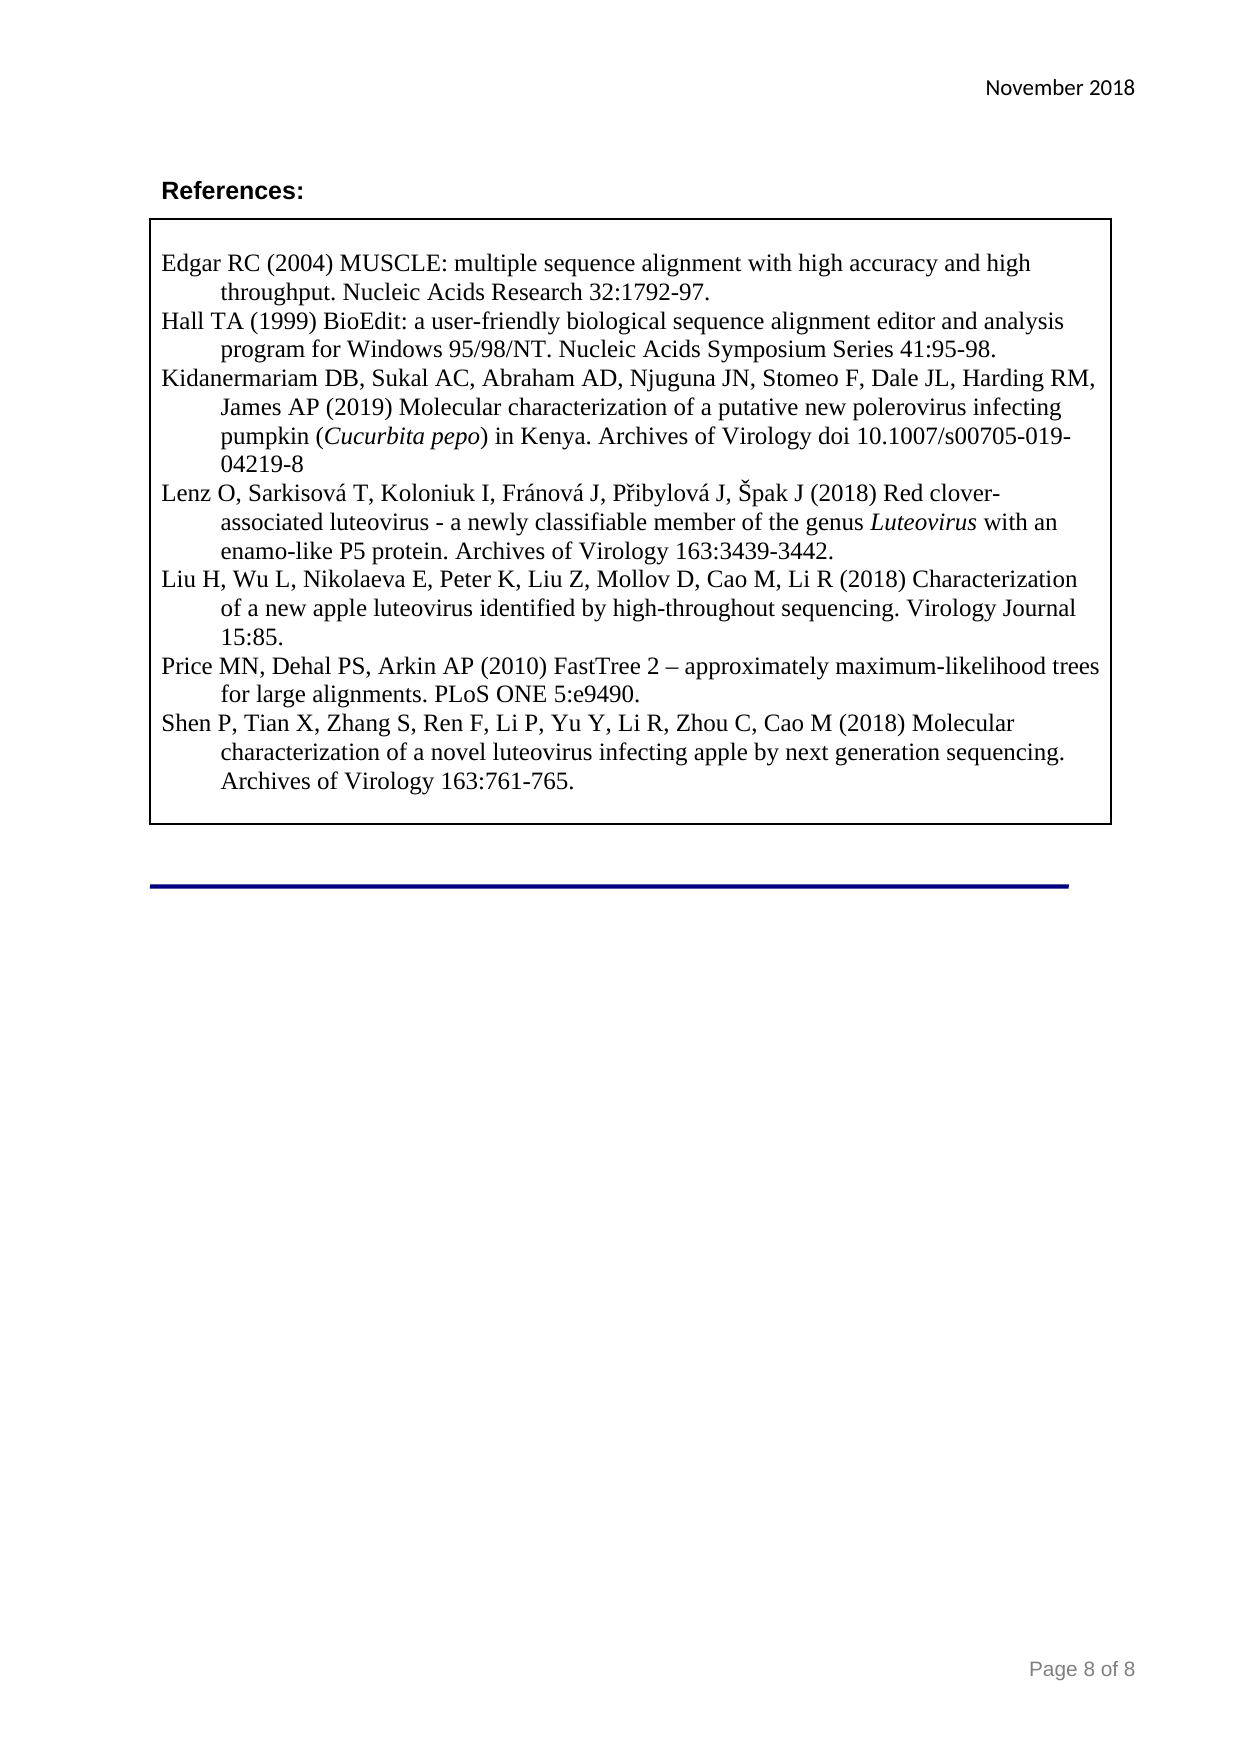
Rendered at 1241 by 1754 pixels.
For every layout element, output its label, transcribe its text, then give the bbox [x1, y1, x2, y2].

table_header References: [150, 135, 1111, 217]
table_cell Edgar RC (2004) MUSCLE: multiple sequence alignment with high accuracy and high throughput. Nucleic Acids Research 32:1792-97. Hall TA (1999) BioEdit: a user-friendly biological sequence alignment editor and analysis program for Windows 95/98/NT. Nucleic Acids Symposium Series 41:95-98. Kidanermariam DB, Sukal AC, Abraham AD, Njuguna JN, Stomeo F, Dale JL, Harding RM, James AP (2019) Molecular characterization of a putative new polerovirus infecting pumpkin (Cucurbita pepo) in Kenya. Archives of Virology doi 10.1007/s00705-019-04219-8 Lenz O, Sarkisová T, Koloniuk I, Fránová J, Přibylová J, Špak J (2018) Red clover-associated luteovirus - a newly classifiable member of the genus Luteovirus with an enamo-like P5 protein. Archives of Virology 163:3439-3442. Liu H, Wu L, Nikolaeva E, Peter K, Liu Z, Mollov D, Cao M, Li R (2018) Characterization of a new apple luteovirus identified by high-throughout sequencing. Virology Journal 15:85. Price MN, Dehal PS, Arkin AP (2010) FastTree 2 – approximately maximum-likelihood trees for large alignments. PLoS ONE 5:e9490. Shen P, Tian X, Zhang S, Ren F, Li P, Yu Y, Li R, Zhou C, Cao M (2018) Molecular characterization of a novel luteovirus infecting apple by next generation sequencing. Archives of Virology 163:761-765. [151, 220, 1110, 823]
